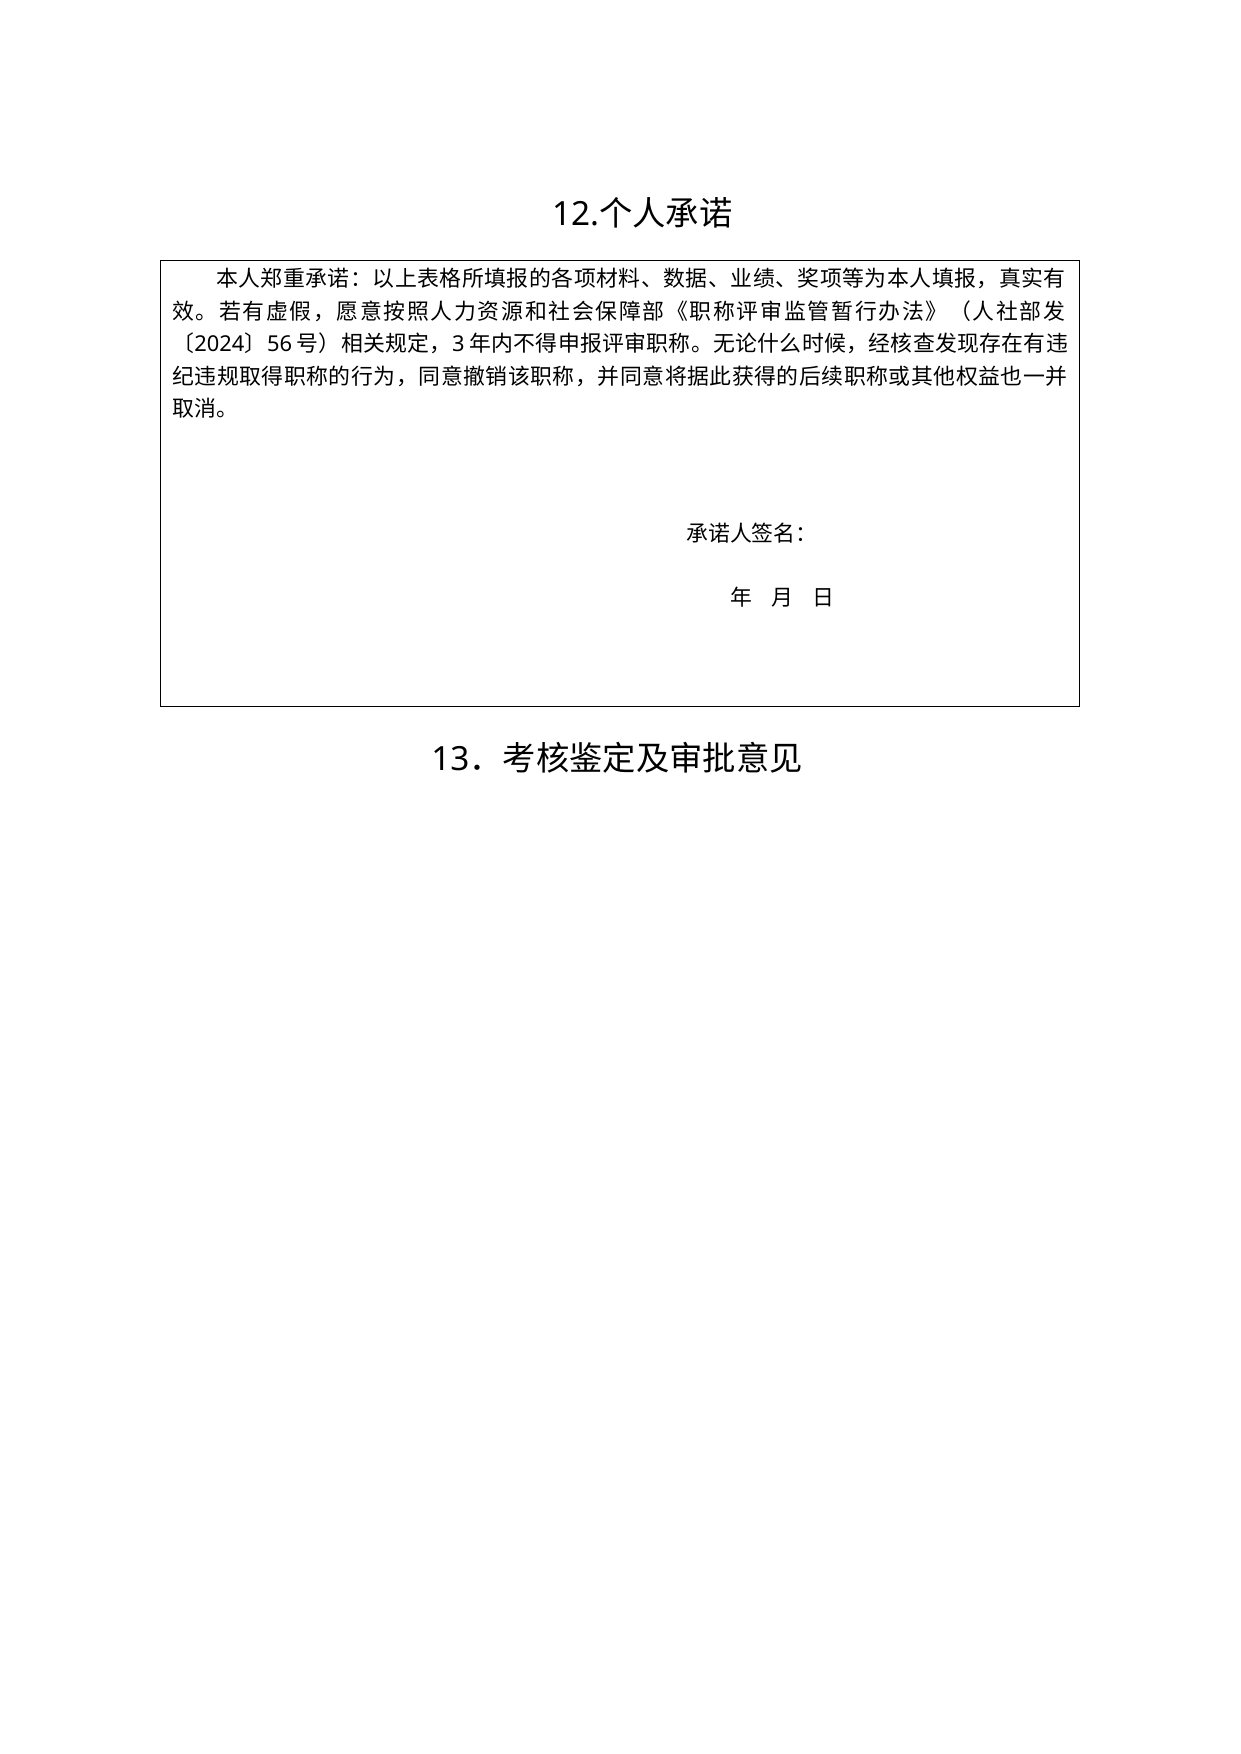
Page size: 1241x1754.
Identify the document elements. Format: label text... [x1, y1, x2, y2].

text 12.个人承诺 [148, 178, 1092, 243]
table_header 本人郑重承诺：以上表格所填报的各项材料、数据、业绩、奖项等为本人填报，真实有效。若有虚假，愿意按照人力资源和社会保障部《职称评审监管暂行办法》（人社部发〔2024〕56号）相关规定，3年内不得申报评审职称。无论什么时候，经核查发现存在有违纪违规取得职称的行为，同意撤销该职称，并同意将据此获得的后续职称或其他权益也一并取消。 承诺人签名： 年 月 日 [161, 261, 1079, 706]
text 13．考核鉴定及审批意见 [148, 723, 1092, 788]
